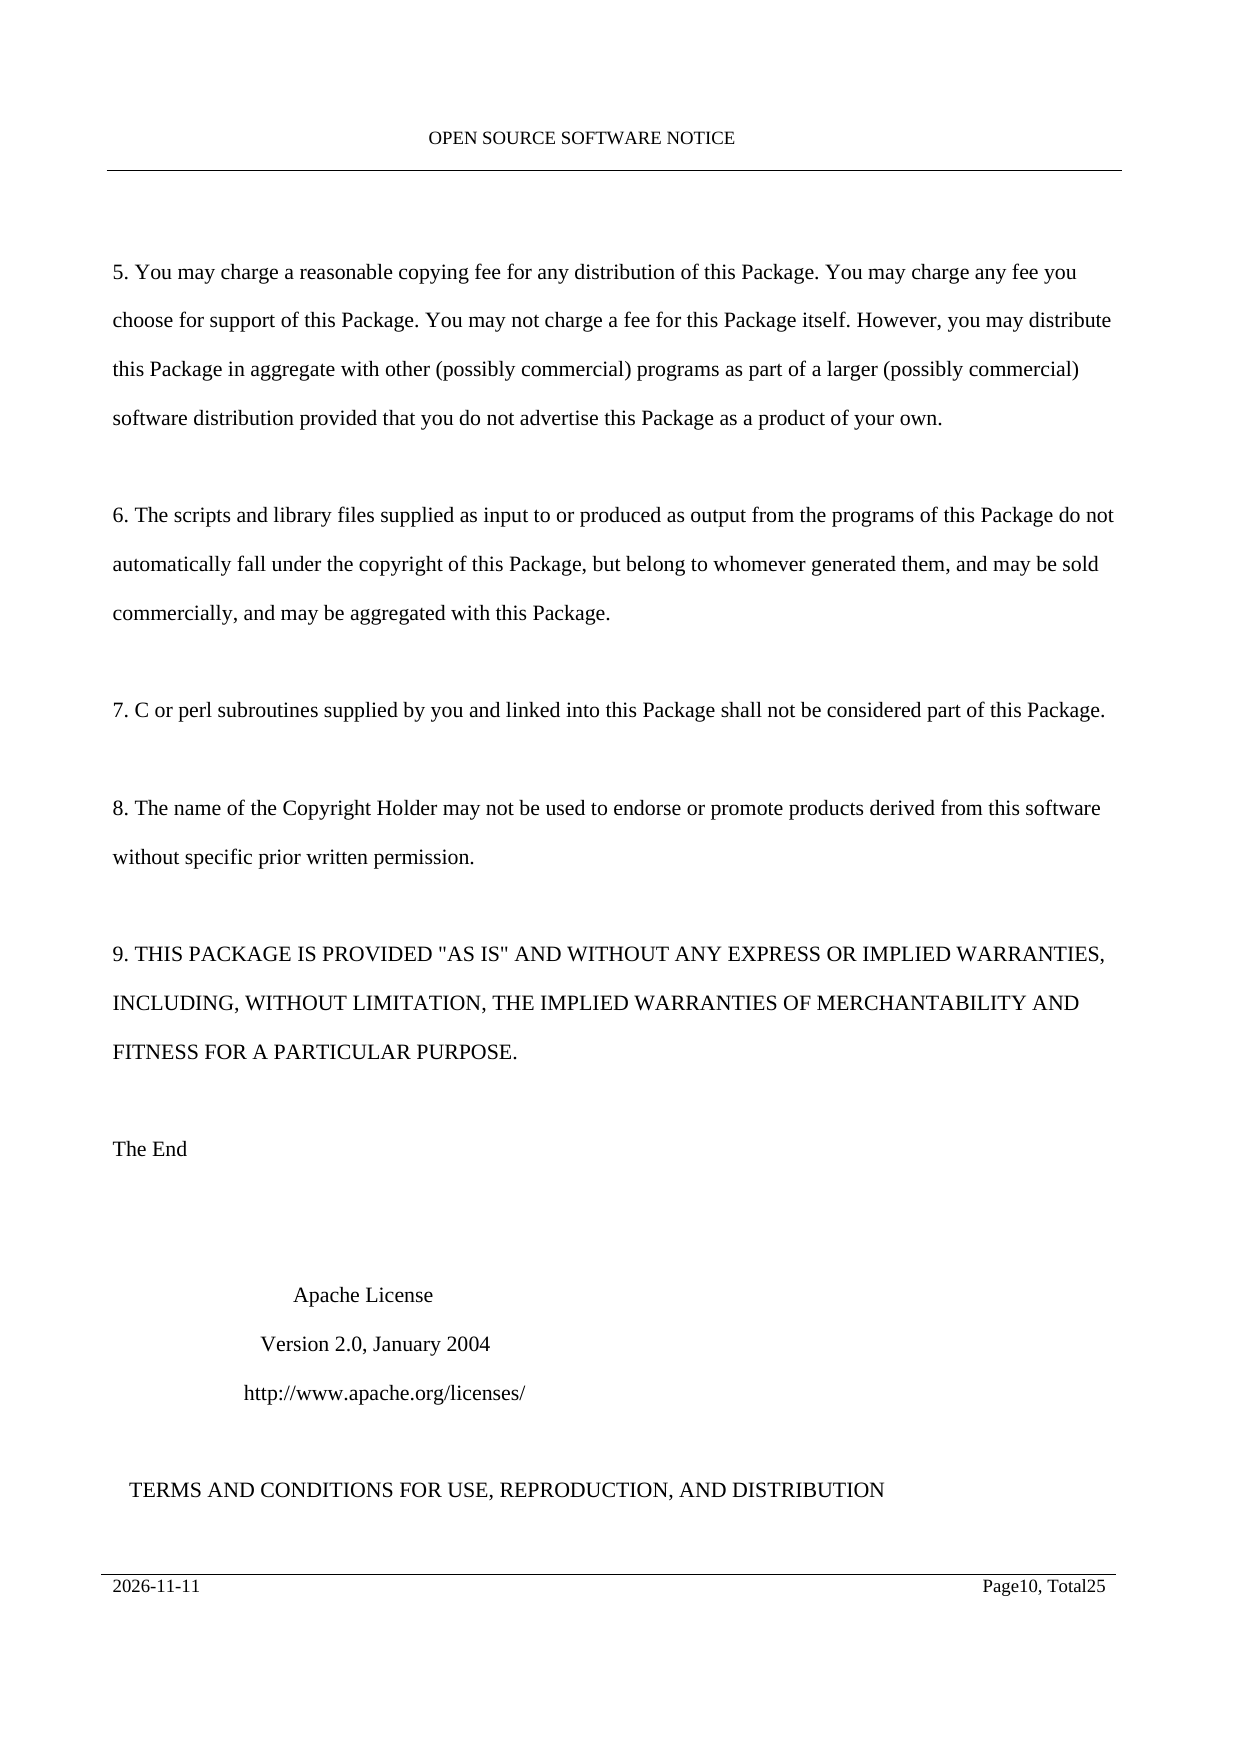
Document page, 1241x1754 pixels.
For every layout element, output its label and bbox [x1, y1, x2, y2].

text [112, 206, 1128, 1506]
